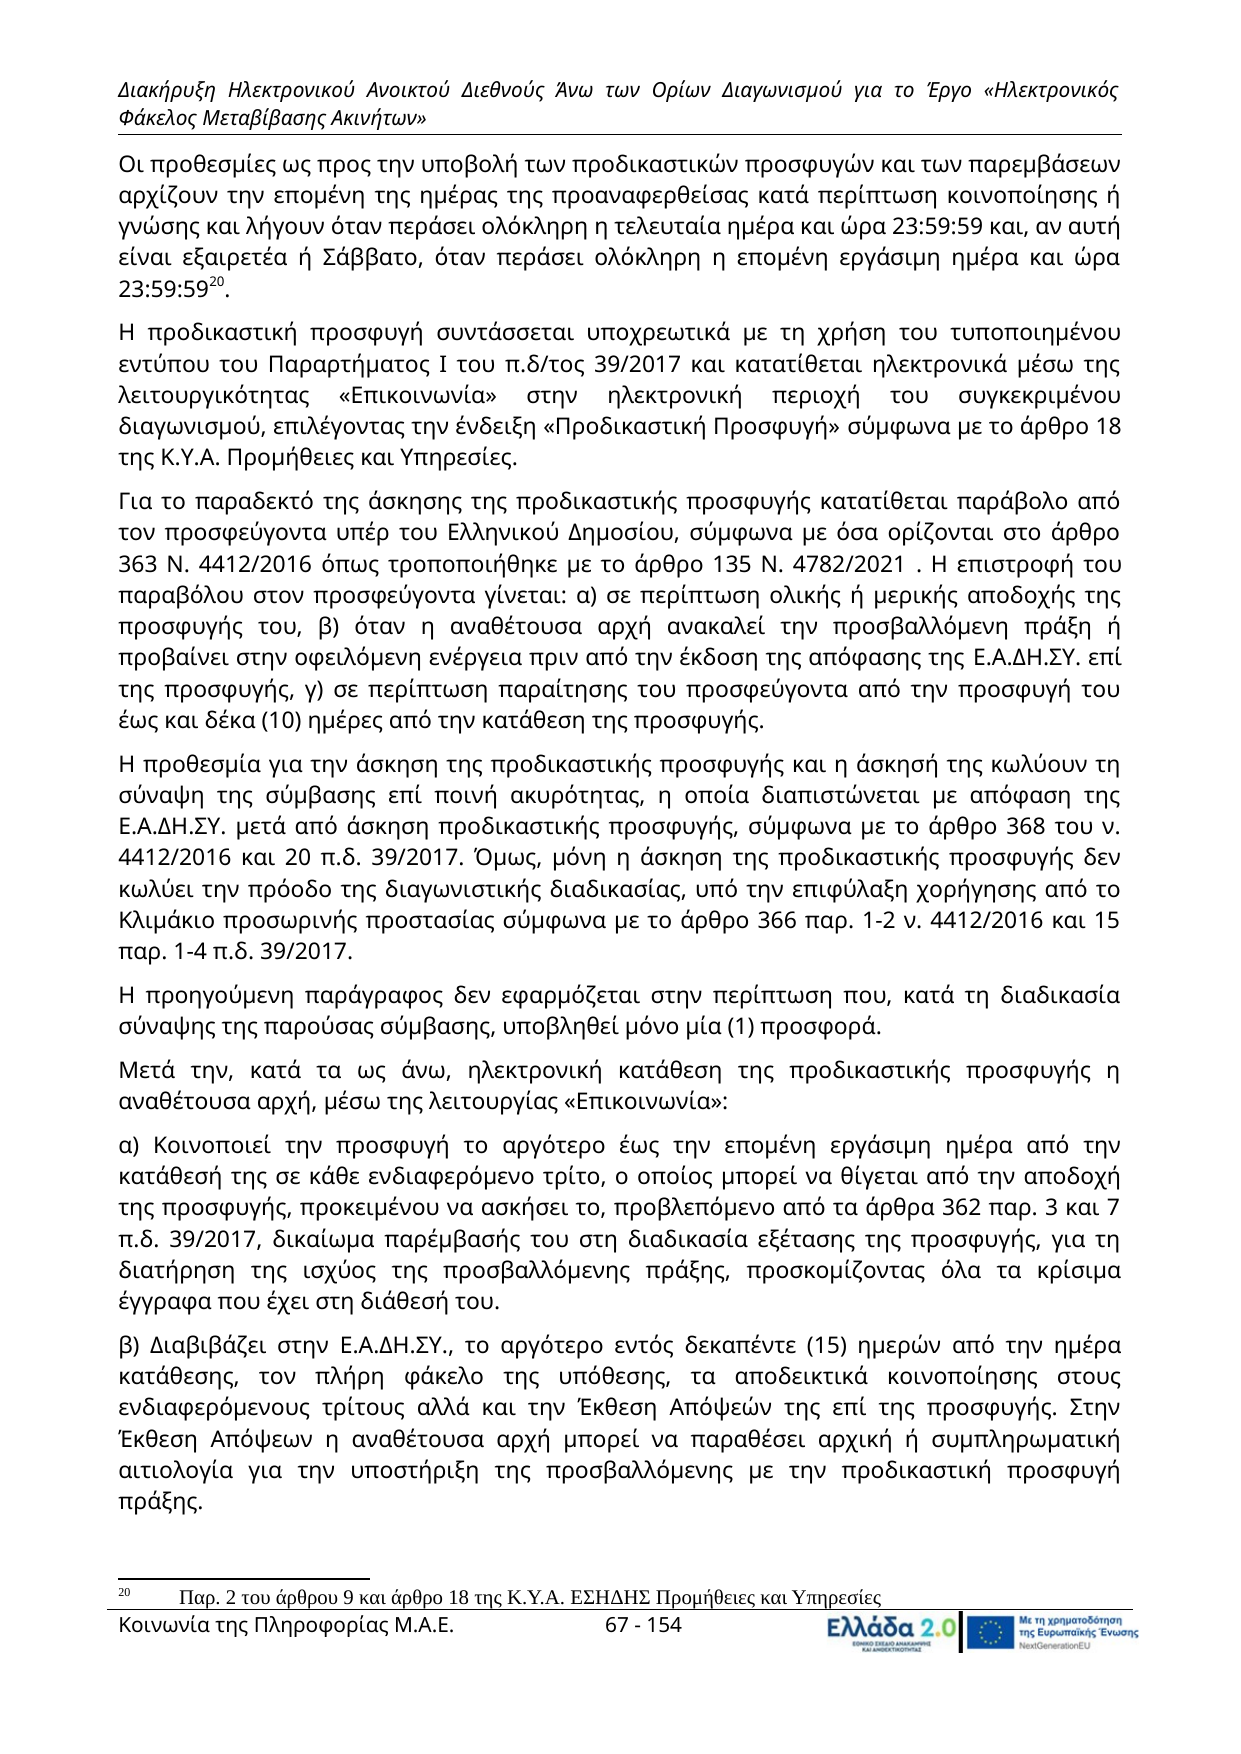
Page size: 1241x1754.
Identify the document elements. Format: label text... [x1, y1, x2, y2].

text Οι προθεσμίες ως προς την υποβολή των προδικαστικών προσφυγών και των παρεμβάσεων αρχίζουν την επομένη της ημέρας της προαναφερθείσας κατά περίπτωση κοινοποίησης ή γνώσης και λήγουν όταν περάσει ολόκληρη η τελευταία ημέρα και ώρα 23:59:59 και, αν αυτή είναι εξαιρετέα ή Σάββατο, όταν περάσει ολόκληρη η επομένη εργάσιμη ημέρα και ώρα 23:59:59. [118, 147, 1122, 304]
text Η προθεσμία για την άσκηση της προδικαστικής προσφυγής και η άσκησή της κωλύουν τη σύναψη της σύμβασης επί ποινή ακυρότητας, η οποία διαπιστώνεται με απόφαση της Ε.Α.ΔΗ.ΣΥ. μετά από άσκηση προδικαστικής προσφυγής, σύμφωνα με το άρθρο 368 του ν. 4412/2016 και 20 π.δ. 39/2017. Όμως, μόνη η άσκηση της προδικαστικής προσφυγής δεν κωλύει την πρόοδο της διαγωνιστικής διαδικασίας, υπό την επιφύλαξη χορήγησης από το Κλιμάκιο προσωρινής προστασίας σύμφωνα με το άρθρο 366 παρ. 1-2 ν. 4412/2016 και 15 παρ. 1-4 π.δ. 39/2017. [118, 747, 1122, 966]
picture [826, 1611, 1143, 1653]
text β) Διαβιβάζει στην Ε.Α.ΔΗ.ΣΥ., το αργότερο εντός δεκαπέντε (15) ημερών από την ημέρα κατάθεσης, τον πλήρη φάκελο της υπόθεσης, τα αποδεικτικά κοινοποίησης στους ενδιαφερόμενους τρίτους αλλά και την Έκθεση Απόψεών της επί της προσφυγής. Στην Έκθεση Απόψεων η αναθέτουσα αρχή μπορεί να παραθέσει αρχική ή συμπληρωματική αιτιολογία για την υποστήριξη της προσβαλλόμενης με την προδικαστική προσφυγή πράξης. [118, 1329, 1122, 1516]
text α) Κοινοποιεί την προσφυγή το αργότερο έως την επομένη εργάσιμη ημέρα από την κατάθεσή της σε κάθε ενδιαφερόμενο τρίτο, ο οποίος μπορεί να θίγεται από την αποδοχή της προσφυγής, προκειμένου να ασκήσει το, προβλεπόμενο από τα άρθρα 362 παρ. 3 και 7 π.δ. 39/2017, δικαίωμα παρέμβασής του στη διαδικασία εξέτασης της προσφυγής, για τη διατήρηση της ισχύος της προσβαλλόμενης πράξης, προσκομίζοντας όλα τα κρίσιμα έγγραφα που έχει στη διάθεσή του. [118, 1129, 1122, 1316]
text Για το παραδεκτό της άσκησης της προδικαστικής προσφυγής κατατίθεται παράβολο από τον προσφεύγοντα υπέρ του Ελληνικού Δημοσίου, σύμφωνα με όσα ορίζονται στο άρθρο 363 Ν. 4412/2016 όπως τροποποιήθηκε με το άρθρο 135 Ν. 4782/2021 . Η επιστροφή του παραβόλου στον προσφεύγοντα γίνεται: α) σε περίπτωση ολικής ή μερικής αποδοχής της προσφυγής του, β) όταν η αναθέτουσα αρχή ανακαλεί την προσβαλλόμενη πράξη ή προβαίνει στην οφειλόμενη ενέργεια πριν από την έκδοση της απόφασης της Ε.Α.ΔΗ.ΣΥ. επί της προσφυγής, γ) σε περίπτωση παραίτησης του προσφεύγοντα από την προσφυγή του έως και δέκα (10) ημέρες από την κατάθεση της προσφυγής. [118, 485, 1122, 735]
text Μετά την, κατά τα ως άνω, ηλεκτρονική κατάθεση της προδικαστικής προσφυγής η αναθέτουσα αρχή, μέσω της λειτουργίας «Επικοινωνία»: [118, 1054, 1122, 1116]
text Η προδικαστική προσφυγή συντάσσεται υποχρεωτικά με τη χρήση του τυποποιημένου εντύπου του Παραρτήματος Ι του π.δ/τος 39/2017 και κατατίθεται ηλεκτρονικά μέσω της λειτουργικότητας «Επικοινωνία» στην ηλεκτρονική περιοχή του συγκεκριμένου διαγωνισμού, επιλέγοντας την ένδειξη «Προδικαστική Προσφυγή» σύμφωνα με το άρθρο 18 της Κ.Υ.Α. Προμήθειες και Υπηρεσίες. [118, 316, 1122, 472]
text Η προηγούμενη παράγραφος δεν εφαρμόζεται στην περίπτωση που, κατά τη διαδικασία σύναψης της παρούσας σύμβασης, υποβληθεί μόνο μία (1) προσφορά. [118, 979, 1122, 1041]
